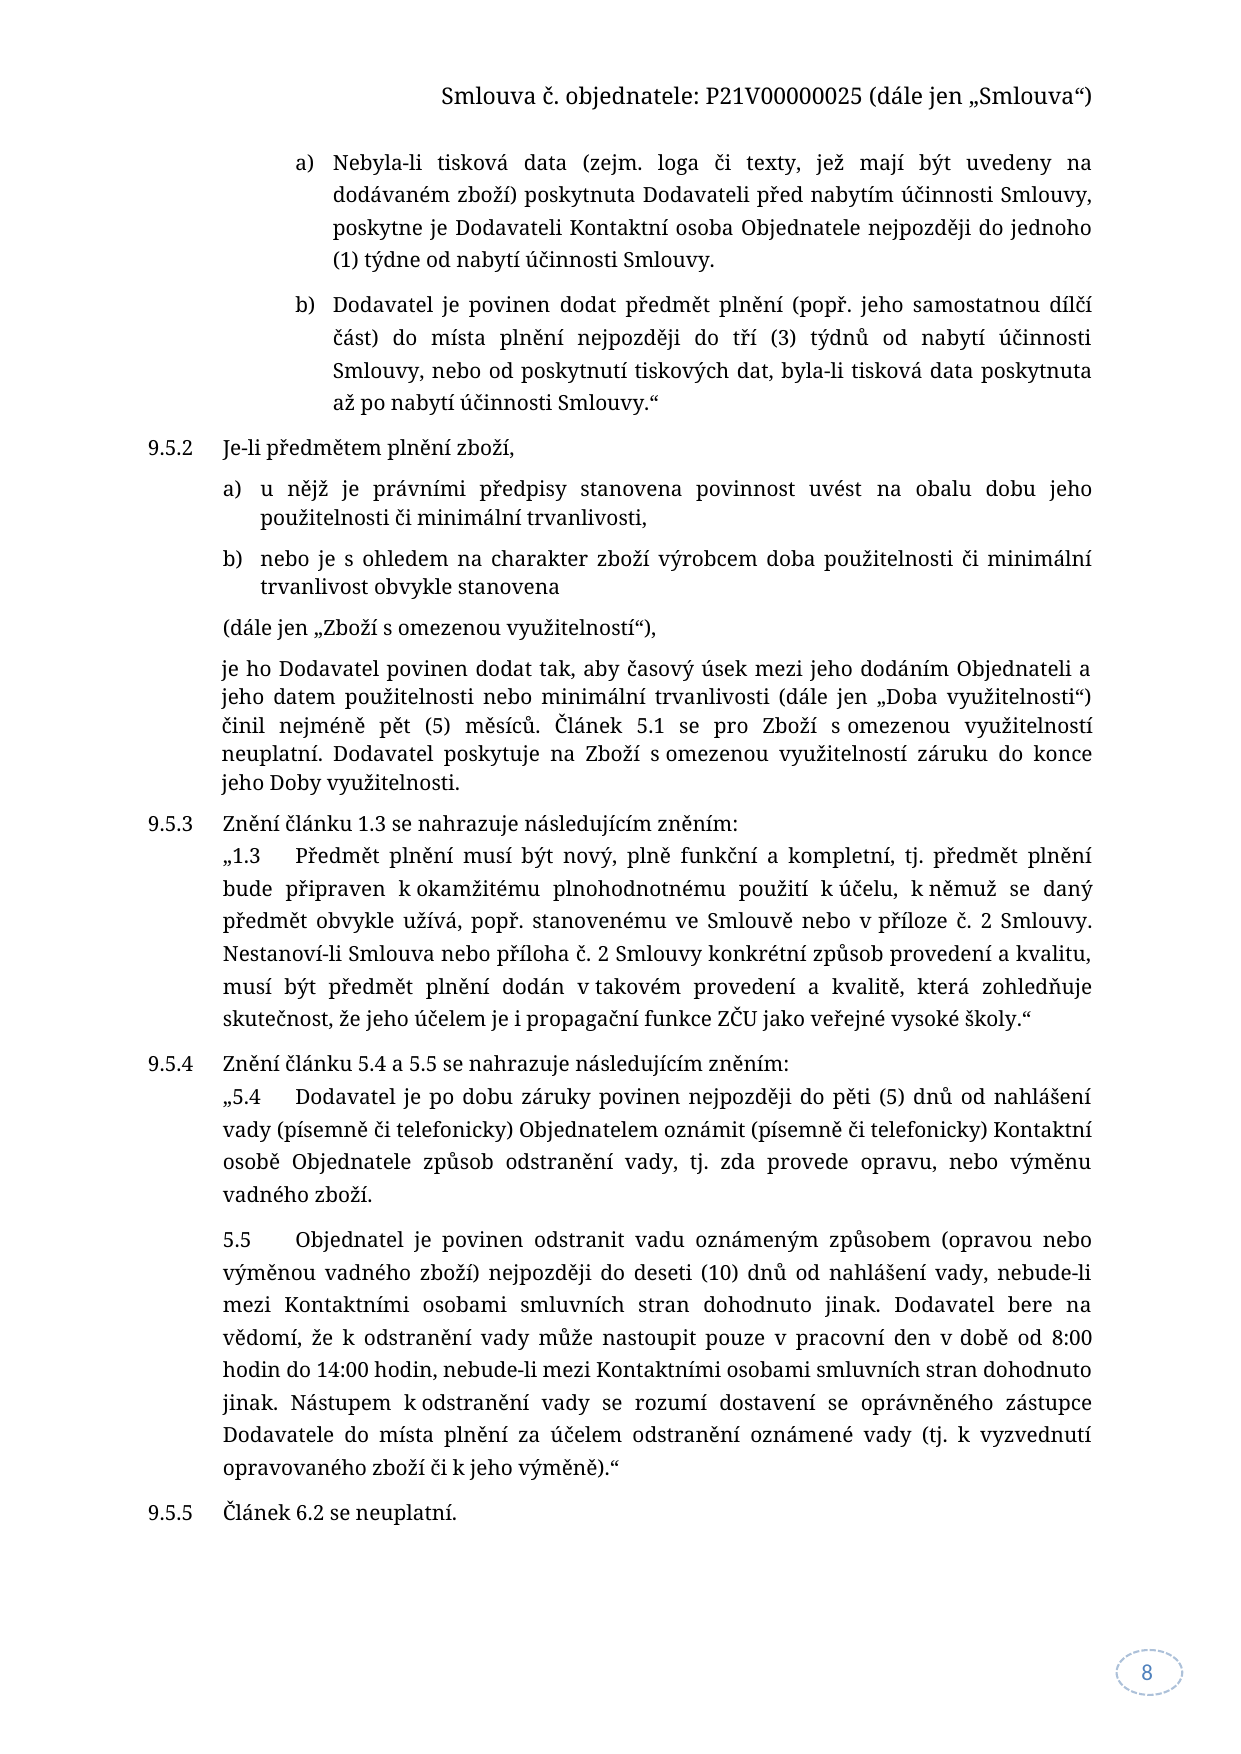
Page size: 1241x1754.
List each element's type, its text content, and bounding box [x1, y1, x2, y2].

list Znění článku 5.4 a 5.5 se nahrazuje následujícím zněním: [148, 1049, 1093, 1078]
list Článek 6.2 se neuplatní. [148, 1498, 1093, 1527]
text je ho Dodavatel povinen dodat tak, aby časový úsek mezi jeho dodáním Objednateli a jeho datem použitelnosti nebo minimální trvanlivosti (dále jen „Doba využitelnosti“) činil nejméně pět (5) měsíců. Článek 5.1 se pro Zboží s omezenou využitelností neuplatní. Dodavatel poskytuje na Zboží s omezenou využitelností záruku do konce jeho Doby využitelnosti. [221, 654, 1093, 796]
list nebo je s ohledem na charakter zboží výrobcem doba použitelnosti či minimální trvanlivost obvykle stanovena [223, 544, 1093, 601]
list Znění článku 1.3 se nahrazuje následujícím zněním: [148, 809, 1093, 837]
text (dále jen „Zboží s omezenou využitelností“), [223, 613, 1093, 642]
list „5.4 Dodavatel je po dobu záruky povinen nejpozději do pěti (5) dnů od nahlášení vady (písemně či telefonicky) Objednatelem oznámit (písemně či telefonicky) Kontaktní osobě Objednatele způsob odstranění vady, tj. zda provede opravu, nebo výměnu vadného zboží. [223, 1082, 1093, 1208]
list Nebyla-li tisková data (zejm. loga či texty, jež mají být uvedeny na dodávaném zboží) poskytnuta Dodavateli před nabytím účinnosti Smlouvy, poskytne je Dodavateli Kontaktní osoba Objednatele nejpozději do jednoho (1) týdne od nabytí účinnosti Smlouvy. [295, 148, 1093, 274]
list 5.5 Objednatel je povinen odstranit vadu oznámeným způsobem (opravou nebo výměnou vadného zboží) nejpozději do deseti (10) dnů od nahlášení vady, nebude-li mezi Kontaktními osobami smluvních stran dohodnuto jinak. Dodavatel bere na vědomí, že k odstranění vady může nastoupit pouze v pracovní den v době od 8:00 hodin do 14:00 hodin, nebude-li mezi Kontaktními osobami smluvních stran dohodnuto jinak. Nástupem k odstranění vady se rozumí dostavení se oprávněného zástupce Dodavatele do místa plnění za účelem odstranění oznámené vady (tj. k vyzvednutí opravovaného zboží či k jeho výměně).“ [223, 1225, 1093, 1482]
list Dodavatel je povinen dodat předmět plnění (popř. jeho samostatnou dílčí část) do místa plnění nejpozději do tří (3) týdnů od nabytí účinnosti Smlouvy, nebo od poskytnutí tiskových dat, byla-li tisková data poskytnuta až po nabytí účinnosti Smlouvy.“ [295, 291, 1093, 417]
list „1.3 Předmět plnění musí být nový, plně funkční a kompletní, tj. předmět plnění bude připraven k okamžitému plnohodnotnému použití k účelu, k němuž se daný předmět obvykle užívá, popř. stanovenému ve Smlouvě nebo v příloze č. 2 Smlouvy. Nestanoví-li Smlouva nebo příloha č. 2 Smlouvy konkrétní způsob provedení a kvalitu, musí být předmět plnění dodán v takovém provedení a kvalitě, která zohledňuje skutečnost, že jeho účelem je i propagační funkce ZČU jako veřejné vysoké školy.“ [223, 841, 1093, 1033]
list Je-li předmětem plnění zboží, [148, 433, 1093, 462]
list u nějž je právními předpisy stanovena povinnost uvést na obalu dobu jeho použitelnosti či minimální trvanlivosti, [223, 474, 1093, 531]
